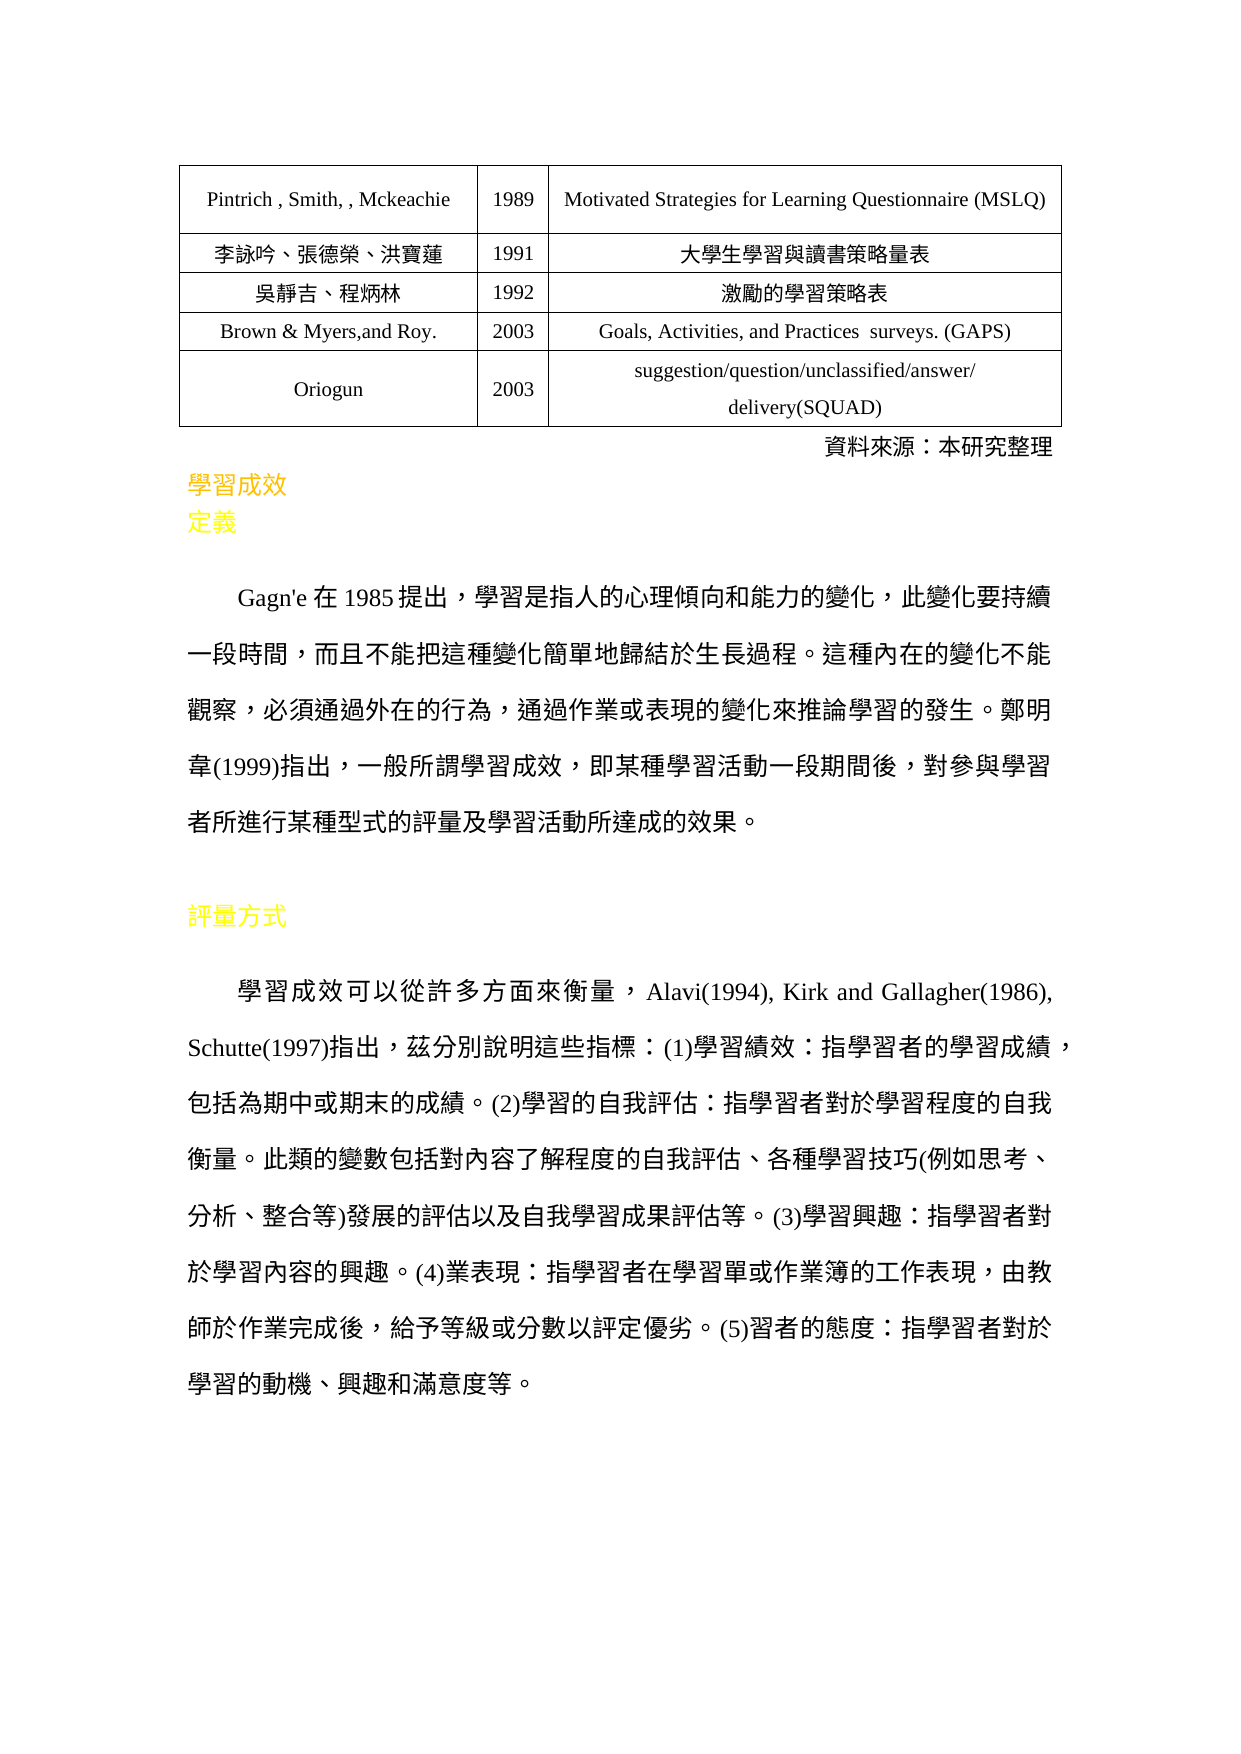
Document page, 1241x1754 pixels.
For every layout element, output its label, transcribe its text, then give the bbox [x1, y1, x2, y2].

text Gagn'e 在1985提出，學習是指人的心理傾向和能力的變化，此變化要持續一段時間，而且不能把這種變化簡單地歸結於生長過程。這種內在的變化不能觀察，必須通過外在的行為，通過作業或表現的變化來推論學習的發生。鄭明韋(1999)指出，一般所謂學習成效，即某種學習活動一段期間後，對參與學習者所進行某種型式的評量及學習活動所達成的效果。 [187, 577, 1053, 840]
text 定義 [187, 502, 1053, 540]
table_cell 李詠吟、張德榮、洪寶蓮 [180, 234, 477, 272]
text 評量方式 [187, 895, 1053, 933]
table_cell Goals, Activities, and Practices surveys. (GAPS) [549, 313, 1061, 350]
table_cell 吳靜吉、程炳林 [180, 273, 477, 312]
table_cell Brown & Myers,and Roy. [180, 313, 477, 350]
table_cell Pintrich , Smith, , Mckeachie [180, 166, 477, 233]
table_cell 1991 [478, 234, 548, 272]
table_cell 1989 [478, 166, 548, 233]
text 學習成效可以從許多方面來衡量，Alavi(1994), Kirk and Gallagher(1986), Schutte(1997)指出，茲分別說明這些指標：(1)學習績效：指學習者的學習成績，包括為期中或期末的成績。(2)學習的自我評估：指學習者對於學習程度的自我衡量。此類的變數包括對內容了解程度的自我評估、各種學習技巧(例如思考、分析、整合等)發展的評估以及自我學習成果評估等。(3)學習興趣：指學習者對於學習內容的興趣。(4)業表現：指學習者在學習單或作業簿的工作表現，由教師於作業完成後，給予等級或分數以評定優劣。(5)習者的態度：指學習者對於學習的動機、興趣和滿意度等。 [187, 970, 1053, 1402]
table_cell 2003 [478, 351, 548, 426]
table_cell Oriogun [180, 351, 477, 426]
text 學習成效 [187, 465, 1053, 502]
table_cell suggestion/question/unclassified/answer/ delivery(SQUAD) [549, 351, 1061, 426]
table_cell 2003 [478, 313, 548, 350]
table_cell 1992 [478, 273, 548, 312]
text 資料來源：本研究整理 [187, 427, 1053, 465]
table_cell 激勵的學習策略表 [549, 273, 1061, 312]
table_cell 大學生學習與讀書策略量表 [549, 234, 1061, 272]
table_cell Motivated Strategies for Learning Questionnaire (MSLQ) [549, 166, 1061, 233]
